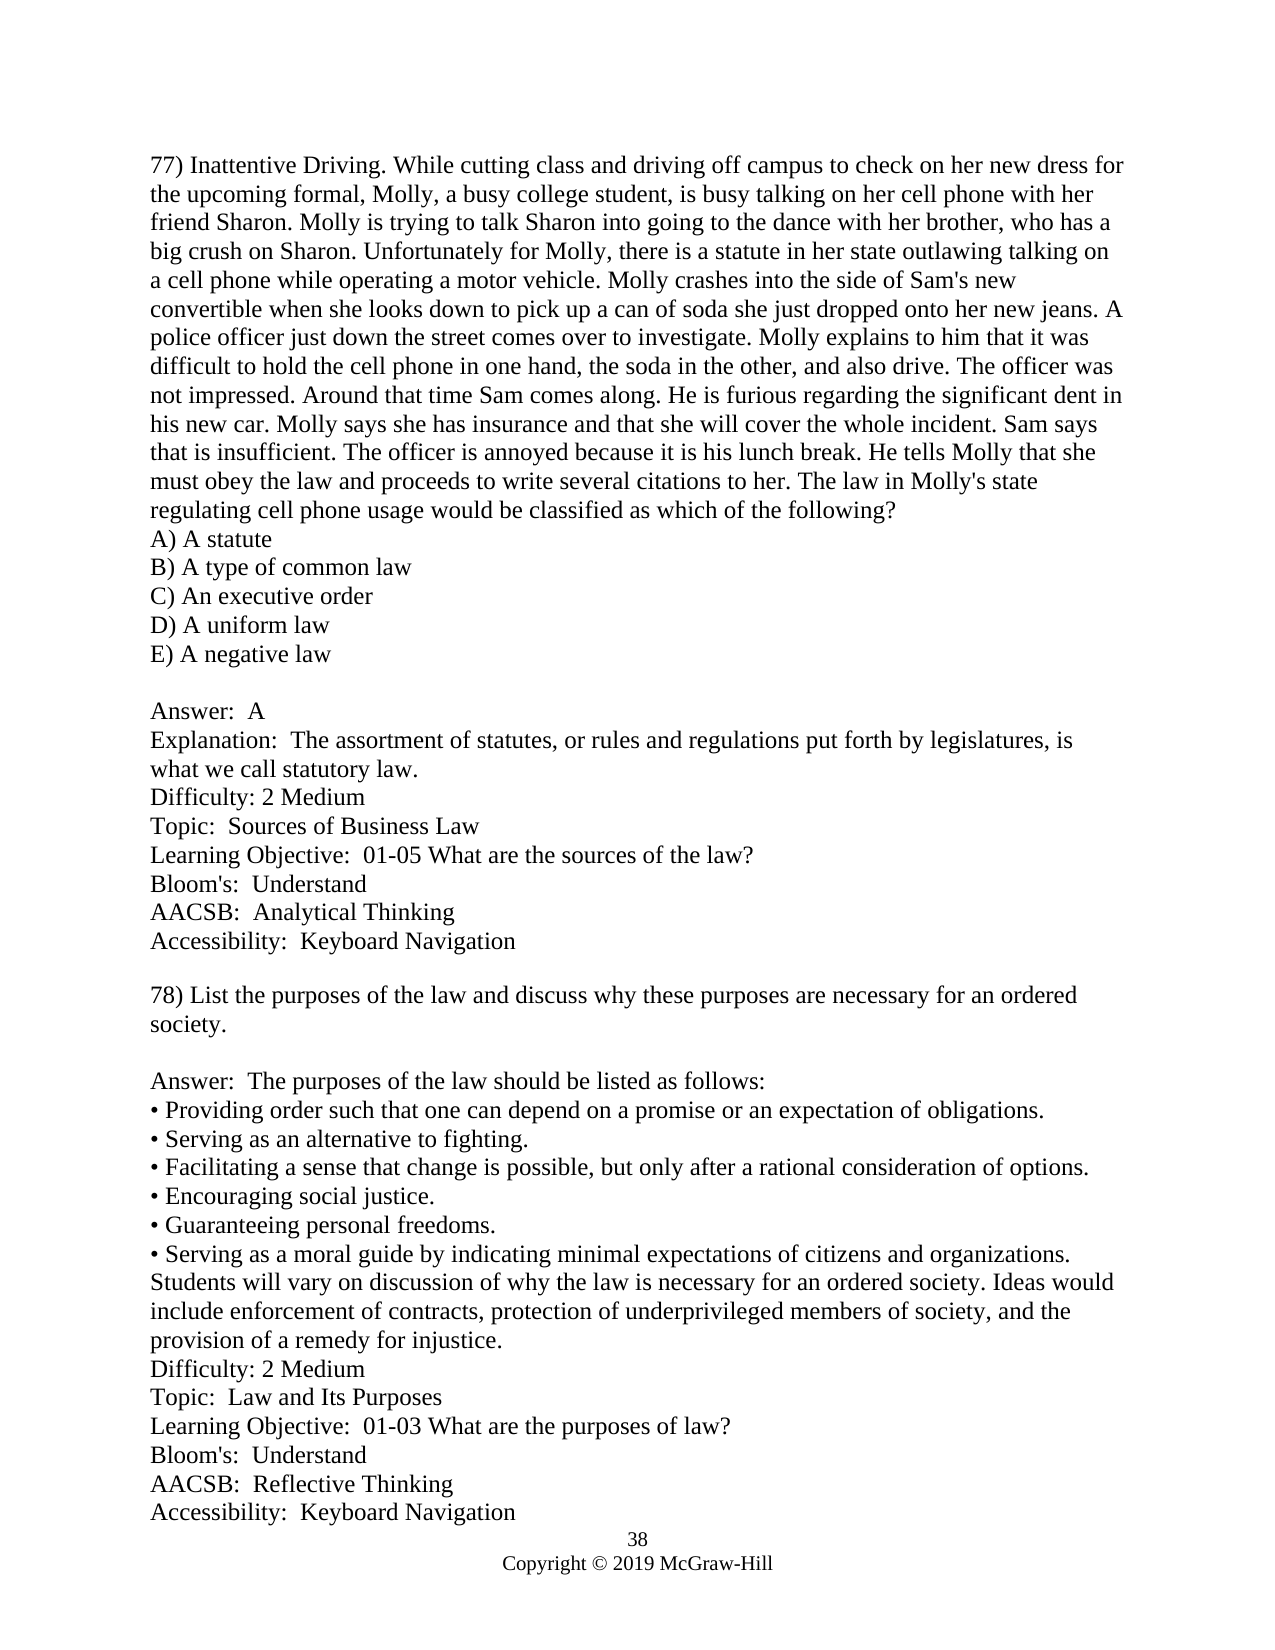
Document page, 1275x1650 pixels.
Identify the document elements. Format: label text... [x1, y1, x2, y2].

text Accessibility: Keyboard Navigation [150, 1497, 1125, 1526]
text 78) List the purposes of the law and discuss why these purposes are necessary for an ordered society. [150, 980, 1125, 1037]
text D) A uniform law [150, 610, 1125, 639]
text B) A type of common law [150, 552, 1125, 581]
text Learning Objective: 01-03 What are the purposes of law? [150, 1411, 1125, 1440]
text Difficulty: 2 Medium [150, 782, 1125, 811]
text Bloom's: Understand [150, 1440, 1125, 1469]
text • Facilitating a sense that change is possible, but only after a rational consideration of options. [150, 1152, 1125, 1181]
text Answer: The purposes of the law should be listed as follows: [150, 1066, 1125, 1095]
text AACSB: Reflective Thinking [150, 1469, 1125, 1497]
text Students will vary on discussion of why the law is necessary for an ordered society. Ideas would include enforcement of contracts, protection of underprivileged members of society, and the provision of a remedy for injustice. [150, 1267, 1125, 1354]
text Learning Objective: 01-05 What are the sources of the law? [150, 840, 1125, 869]
text Answer: A [150, 696, 1125, 725]
text A) A statute [150, 524, 1125, 552]
text • Serving as a moral guide by indicating minimal expectations of citizens and organizations. [150, 1239, 1125, 1267]
text Difficulty: 2 Medium [150, 1354, 1125, 1382]
text E) A negative law [150, 639, 1125, 667]
text • Guaranteeing personal freedoms. [150, 1210, 1125, 1239]
text Topic: Sources of Business Law [150, 811, 1125, 840]
text AACSB: Analytical Thinking [150, 897, 1125, 926]
text • Providing order such that one can depend on a promise or an expectation of obligations. [150, 1095, 1125, 1124]
text Explanation: The assortment of statutes, or rules and regulations put forth by legislatures, is what we call statutory law. [150, 725, 1125, 782]
text C) An executive order [150, 581, 1125, 610]
text Topic: Law and Its Purposes [150, 1382, 1125, 1411]
text • Serving as an alternative to fighting. [150, 1124, 1125, 1152]
text Bloom's: Understand [150, 869, 1125, 897]
text Accessibility: Keyboard Navigation [150, 926, 1125, 955]
text 77) Inattentive Driving. While cutting class and driving off campus to check on her new dress for the upcoming formal, Molly, a busy college student, is busy talking on her cell phone with her friend Sharon. Molly is trying to talk Sharon into going to the dance with her brother, who has a big crush on Sharon. Unfortunately for Molly, there is a statute in her state outlawing talking on a cell phone while operating a motor vehicle. Molly crashes into the side of Sam's new convertible when she looks down to pick up a can of soda she just dropped onto her new jeans. A police officer just down the street comes over to investigate. Molly explains to him that it was difficult to hold the cell phone in one hand, the soda in the other, and also drive. The officer was not impressed. Around that time Sam comes along. He is furious regarding the significant dent in his new car. Molly says she has insurance and that she will cover the whole incident. Sam says that is insufficient. The officer is annoyed because it is his lunch break. He tells Molly that she must obey the law and proceeds to write several citations to her. The law in Molly's state regulating cell phone usage would be classified as which of the following? [150, 150, 1125, 524]
text • Encouraging social justice. [150, 1181, 1125, 1210]
